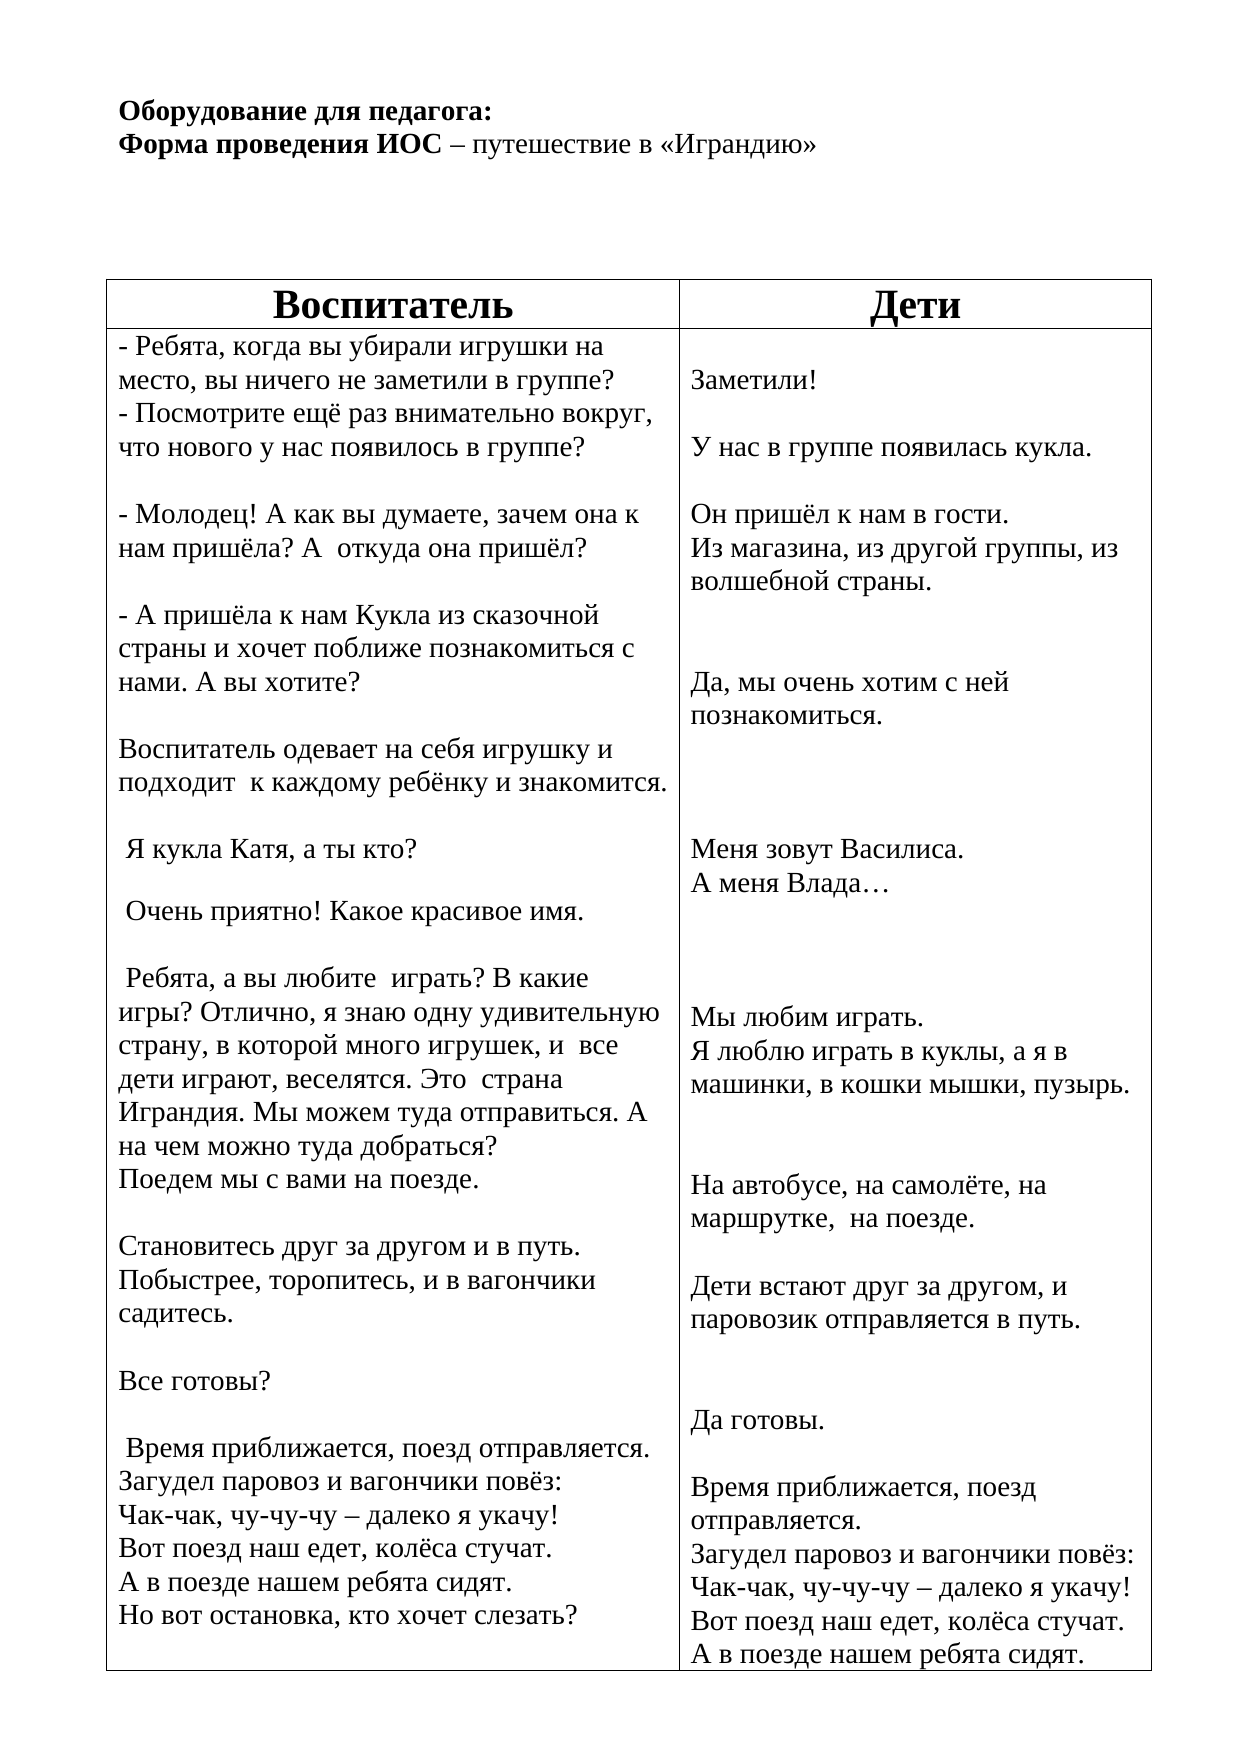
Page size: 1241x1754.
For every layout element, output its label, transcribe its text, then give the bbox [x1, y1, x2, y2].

text Форма проведения ИОС – путешествие в «Играндию» [118, 126, 1181, 160]
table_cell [107, 329, 679, 1670]
table_header Дети [680, 280, 1151, 327]
table_header Воспитатель [107, 280, 679, 327]
text Оборудование для педагога: [118, 93, 1181, 126]
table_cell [680, 329, 1151, 1670]
